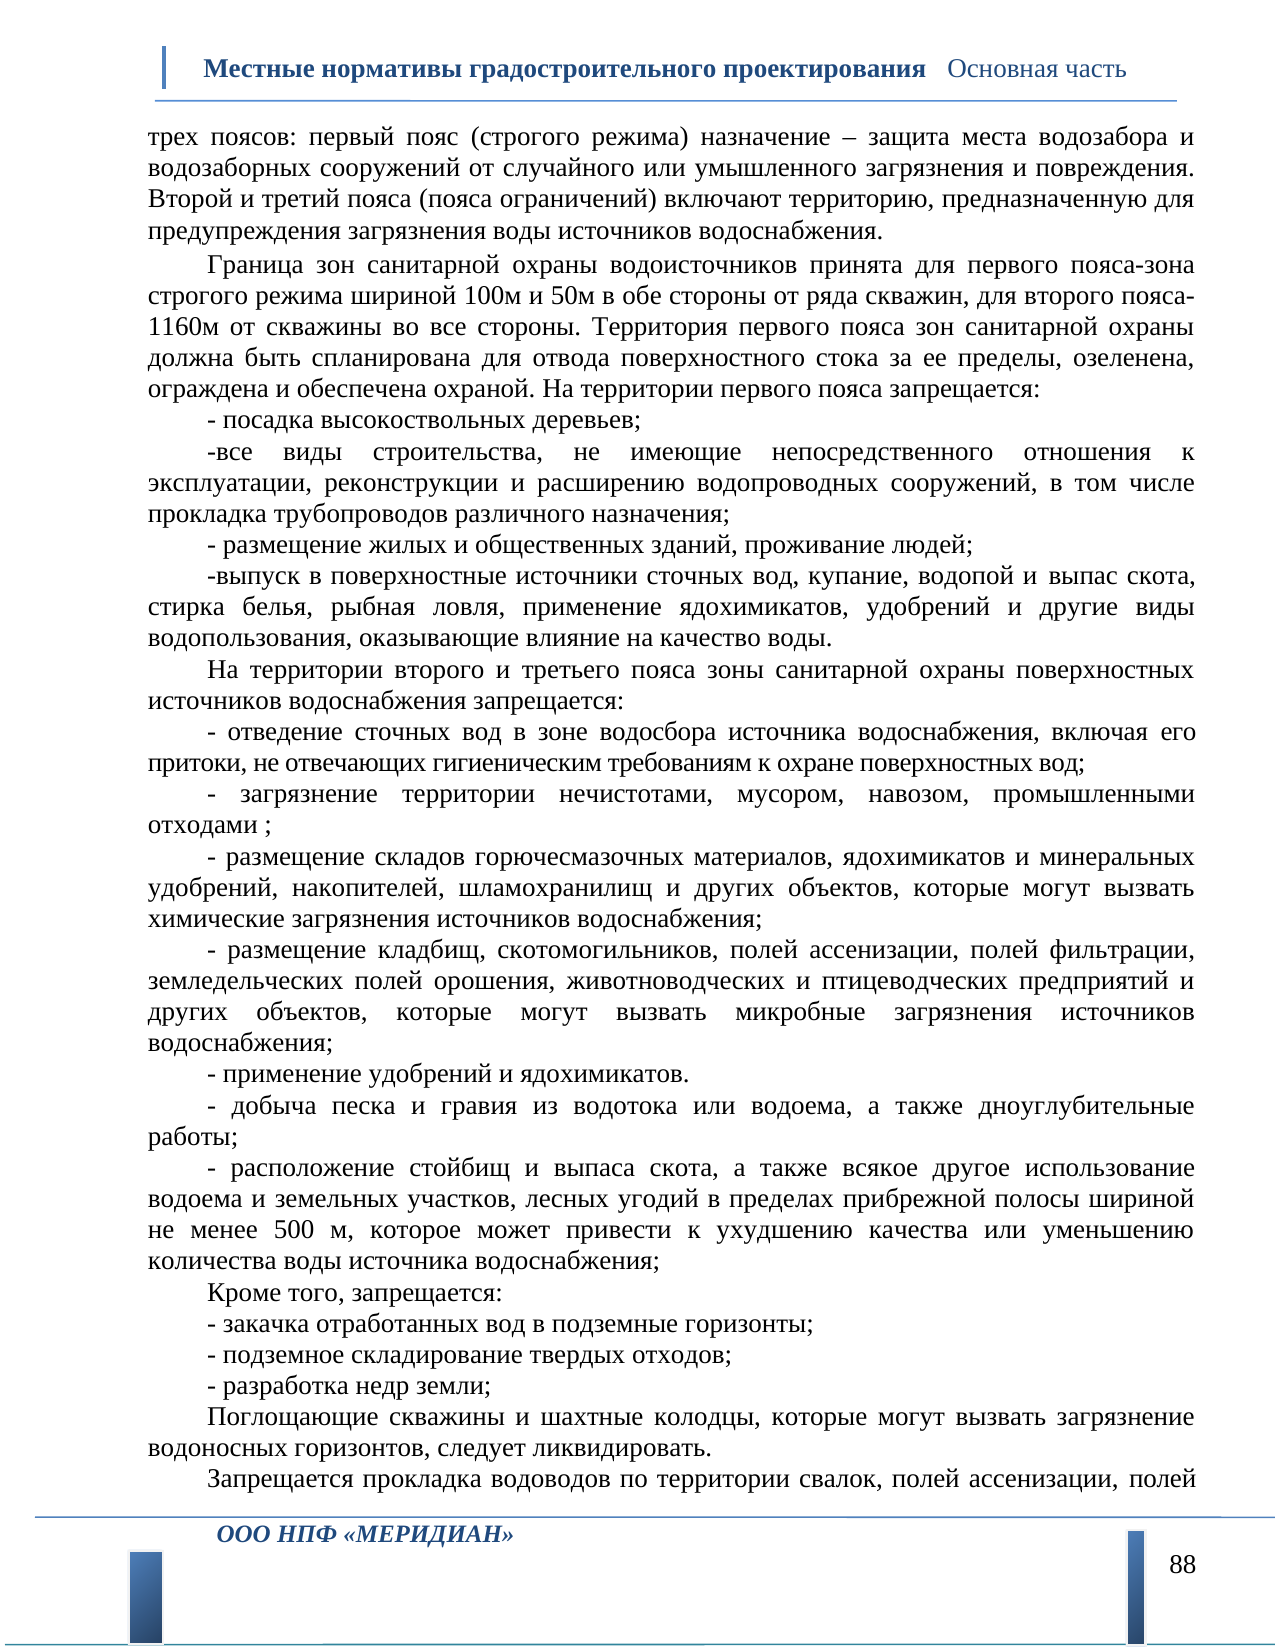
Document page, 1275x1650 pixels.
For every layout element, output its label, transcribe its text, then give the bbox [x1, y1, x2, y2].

text - расположение стойбищ и выпаса скота, а также всякое другое использование водоема и земельных участков, лесных угодий в пределах прибрежной полосы шириной не менее , которое может привести к ухудшению качества или уменьшению количества воды источника водоснабжения; [148, 1151, 1196, 1276]
text - применение удобрений и ядохимикатов. [148, 1058, 1196, 1089]
text - размещение складов горючесмазочных материалов, ядохимикатов и минеральных удобрений, накопителей, шламохранилищ и других объектов, которые могут вызвать химические загрязнения источников водоснабжения; [148, 839, 1196, 933]
text - закачка отработанных вод в подземные горизонты; [148, 1307, 1196, 1338]
text Кроме того, запрещается: [148, 1276, 1196, 1307]
text - загрязнение территории нечистотами, мусором, навозом, промышленными отходами ; [148, 777, 1196, 839]
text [148, 1462, 1196, 1494]
text -все виды строительства, не имеющие непосредственного отношения к эксплуатации, реконструкции и расширению водопроводных сооружений, в том числе прокладка трубопроводов различного назначения; [148, 435, 1196, 528]
text Граница зон санитарной охраны водоисточников принята для первого пояса-зона строгого режима шириной 100м и 50м в обе стороны от ряда скважин, для второго пояса-1160м от скважины во все стороны. Территория первого пояса зон санитарной охраны должна быть спланирована для отвода поверхностного стока за ее пределы, озеленена, ограждена и обеспечена охраной. На территории первого пояса запрещается: [148, 248, 1196, 403]
text - размещение жилых и общественных зданий, проживание людей; [148, 528, 1196, 559]
text Поглощающие скважины и шахтные колодцы, которые могут вызвать загрязнение водоносных горизонтов, следует ликвидировать. [148, 1400, 1196, 1462]
text На территории второго и третьего пояса зоны санитарной охраны поверхностных источников водоснабжения запрещается: [148, 653, 1196, 715]
text - подземное складирование твердых отходов; [148, 1338, 1196, 1369]
text - разработка недр земли; [148, 1369, 1196, 1400]
text - размещение кладбищ, скотомогильников, полей ассенизации, полей фильтрации, земледельческих полей орошения, животноводческих и птицеводческих предприятий и других объектов, которые могут вызвать микробные загрязнения источников водоснабжения; [148, 933, 1196, 1058]
text - отведение сточных вод в зоне водосбора источника водоснабжения, включая его притоки, не отвечающих гигиеническим требованиям к охране поверхностных вод; [148, 715, 1196, 777]
text - добыча песка и гравия из водотока или водоема, а также дноуглубительные работы; [148, 1089, 1196, 1151]
text -выпуск в поверхностные источники сточных вод, купание, водопой и выпас скота, стирка белья, рыбная ловля, применение ядохимикатов, удобрений и другие виды водопользования, оказывающие влияние на качество воды. [148, 559, 1196, 653]
text - посадка высокоствольных деревьев; [148, 403, 1196, 435]
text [148, 120, 1196, 248]
